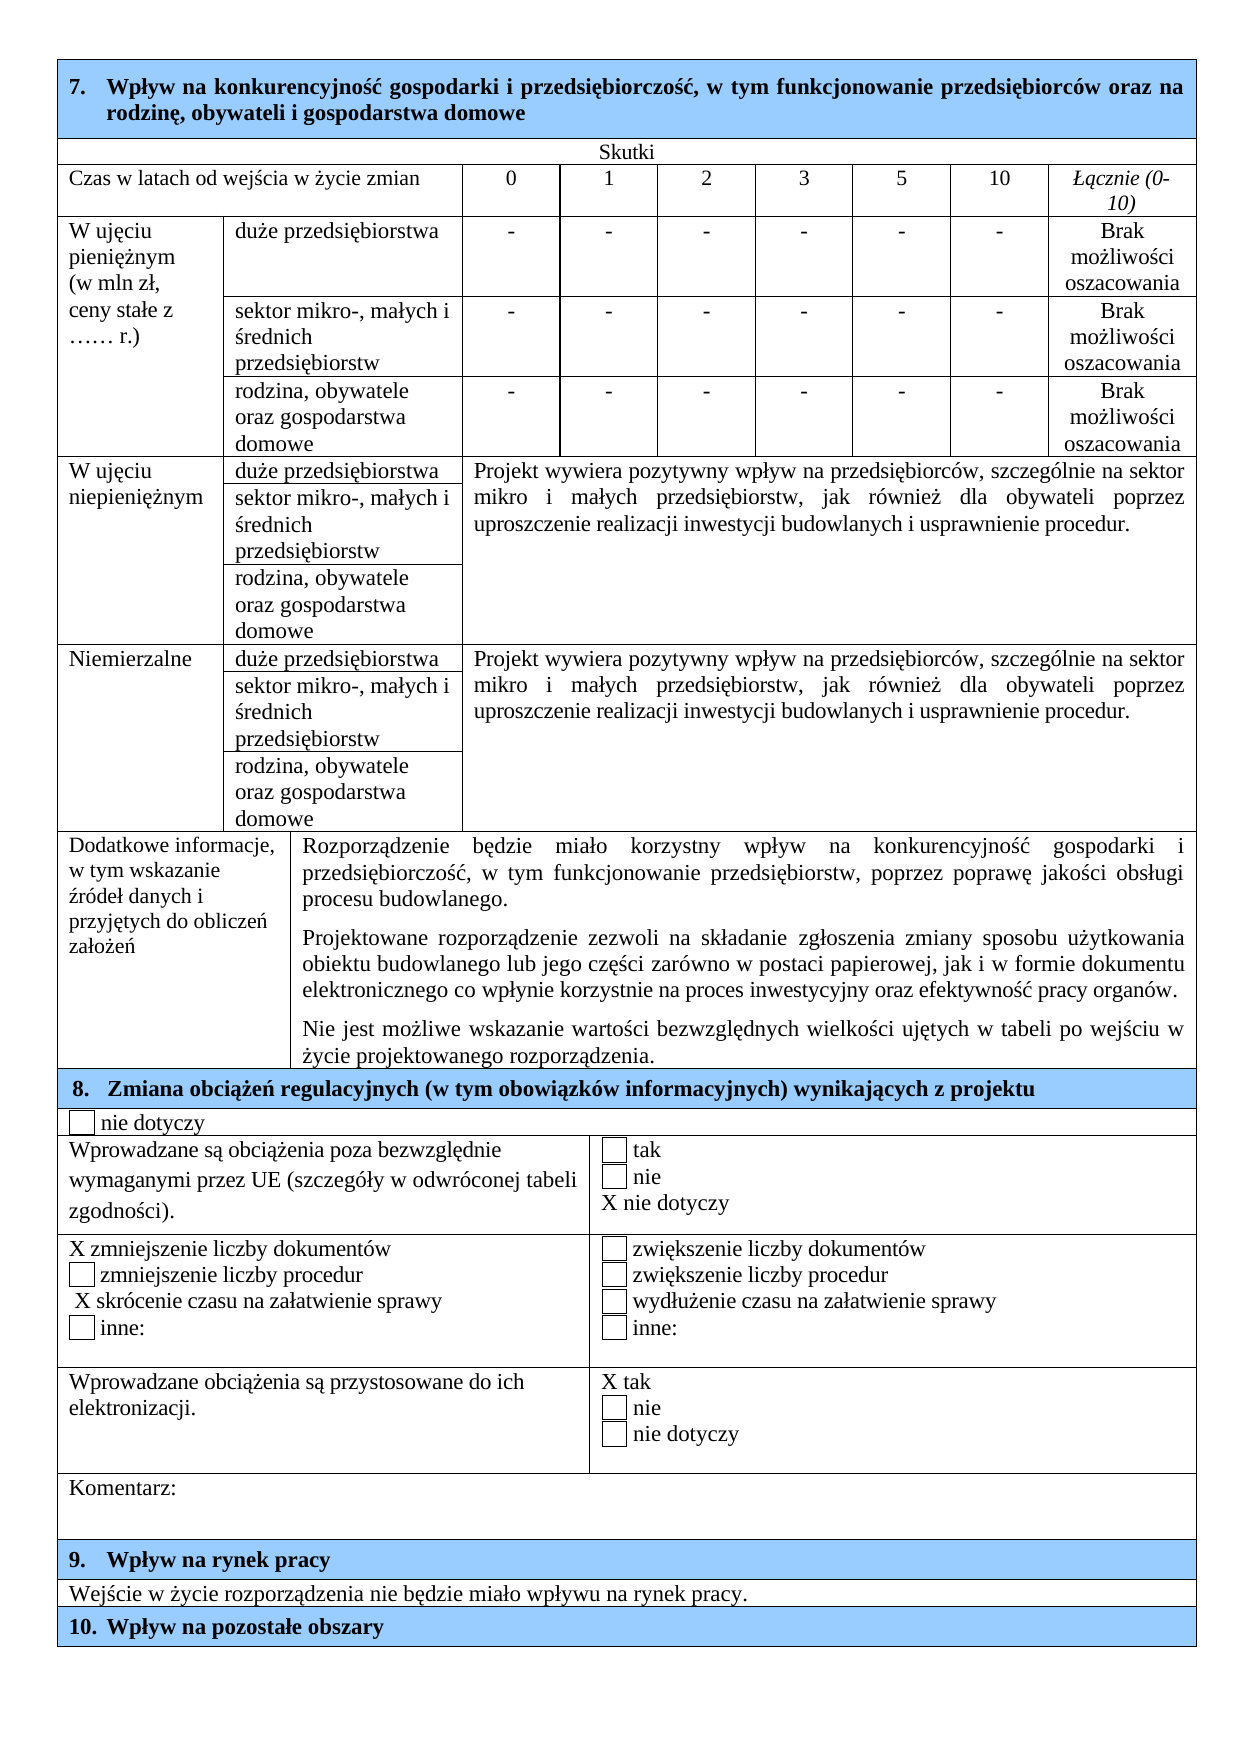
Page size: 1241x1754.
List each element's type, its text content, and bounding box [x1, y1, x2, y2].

table_cell Dodatkowe informacje, w tym wskazanie źródeł danych i przyjętych do obliczeń założeń [58, 832, 290, 1068]
table_cell - [951, 217, 1048, 296]
table_cell rodzina, obywatele oraz gospodarstwa domowe [224, 377, 462, 456]
table_cell - [658, 217, 755, 296]
table_cell Skutki [58, 139, 1196, 164]
table_cell rodzina, obywatele oraz gospodarstwa domowe [224, 752, 462, 831]
table_cell Łącznie (0-10) [1049, 165, 1196, 216]
table_cell W ujęciu pieniężnym (w mln zł, ceny stałe z …… r.) [58, 217, 223, 456]
table_cell - [853, 297, 950, 376]
table_cell Czas w latach od wejścia w życie zmian [58, 165, 462, 216]
table_cell sektor mikro-, małych i średnich przedsiębiorstw [224, 297, 462, 376]
table_cell X tak nie nie dotyczy [590, 1368, 1196, 1473]
table_cell Komentarz: [58, 1474, 1196, 1539]
table_cell 10 [951, 165, 1048, 216]
table_cell sektor mikro-, małych i średnich przedsiębiorstw [224, 672, 462, 751]
table_cell Brak możliwości oszacowania [1049, 377, 1196, 456]
table_cell zwiększenie liczby dokumentów zwiększenie liczby procedur wydłużenie czasu na załatwienie sprawy inne: [590, 1235, 1196, 1367]
table_cell - [658, 297, 755, 376]
table_cell rodzina, obywatele oraz gospodarstwa domowe [224, 565, 462, 643]
table_cell - [561, 297, 657, 376]
table_cell Wpływ na pozostałe obszary [58, 1607, 1196, 1646]
table_cell - [853, 377, 950, 456]
table_cell duże przedsiębiorstwa [224, 645, 462, 671]
table_cell - [853, 217, 950, 296]
table_cell Wprowadzane obciążenia są przystosowane do ich elektronizacji. [58, 1368, 589, 1473]
table_cell Wpływ na konkurencyjność gospodarki i przedsiębiorczość, w tym funkcjonowanie przedsiębiorców oraz na rodzinę, obywateli i gospodarstwa domowe [58, 60, 1196, 138]
table_cell - [463, 377, 559, 456]
table_cell - [561, 217, 657, 296]
table_cell 5 [853, 165, 950, 216]
table_cell Brak możliwości oszacowania [1049, 297, 1196, 376]
table_cell W ujęciu niepieniężnym [58, 457, 223, 643]
table_cell - [951, 297, 1048, 376]
table_cell - [756, 217, 852, 296]
table_cell Projekt wywiera pozytywny wpływ na przedsiębiorców, szczególnie na sektor mikro i małych przedsiębiorstw, jak również dla obywateli poprzez uproszczenie realizacji inwestycji budowlanych i usprawnienie procedur. [463, 645, 1196, 831]
table_cell nie dotyczy [58, 1109, 1196, 1135]
table_cell duże przedsiębiorstwa [224, 457, 462, 483]
table_cell X zmniejszenie liczby dokumentów zmniejszenie liczby procedur X skrócenie czasu na załatwienie sprawy inne: [58, 1235, 589, 1367]
table_cell sektor mikro-, małych i średnich przedsiębiorstw [224, 484, 462, 563]
table_cell Rozporządzenie będzie miało korzystny wpływ na konkurencyjność gospodarki i przedsiębiorczość, w tym funkcjonowanie przedsiębiorstw, poprzez poprawę jakości obsługi procesu budowlanego. Projektowane rozporządzenie zezwoli na składanie zgłoszenia zmiany sposobu użytkowania obiektu budowlanego lub jego części zarówno w postaci papierowej, jak i w formie dokumentu elektronicznego co wpłynie korzystnie na proces inwestycyjny oraz efektywność pracy organów. Nie jest możliwe wskazanie wartości bezwzględnych wielkości ujętych w tabeli po wejściu w życie projektowanego rozporządzenia. [291, 832, 1196, 1068]
table_cell Niemierzalne [58, 645, 223, 831]
table_cell Zmiana obciążeń regulacyjnych (w tym obowiązków informacyjnych) wynikających z projektu [58, 1069, 1196, 1108]
table_cell Projekt wywiera pozytywny wpływ na przedsiębiorców, szczególnie na sektor mikro i małych przedsiębiorstw, jak również dla obywateli poprzez uproszczenie realizacji inwestycji budowlanych i usprawnienie procedur. [463, 457, 1196, 643]
table_cell - [951, 377, 1048, 456]
table_cell - [756, 377, 852, 456]
table_cell Wpływ na rynek pracy [58, 1540, 1196, 1579]
table_cell Wprowadzane są obciążenia poza bezwzględnie wymaganymi przez UE (szczegóły w odwróconej tabeli zgodności). [58, 1136, 589, 1234]
table_cell 2 [658, 165, 755, 216]
table_cell - [561, 377, 657, 456]
table_cell tak nie X nie dotyczy [590, 1136, 1196, 1234]
table_cell duże przedsiębiorstwa [224, 217, 462, 296]
table_cell - [756, 297, 852, 376]
table_cell - [463, 297, 559, 376]
table_cell 1 [561, 165, 657, 216]
table_cell 3 [756, 165, 852, 216]
table_cell Wejście w życie rozporządzenia nie będzie miało wpływu na rynek pracy. [58, 1580, 1196, 1606]
table_cell 0 [463, 165, 559, 216]
table_cell - [658, 377, 755, 456]
table_cell - [463, 217, 559, 296]
table_cell Brak możliwości oszacowania [1049, 217, 1196, 296]
